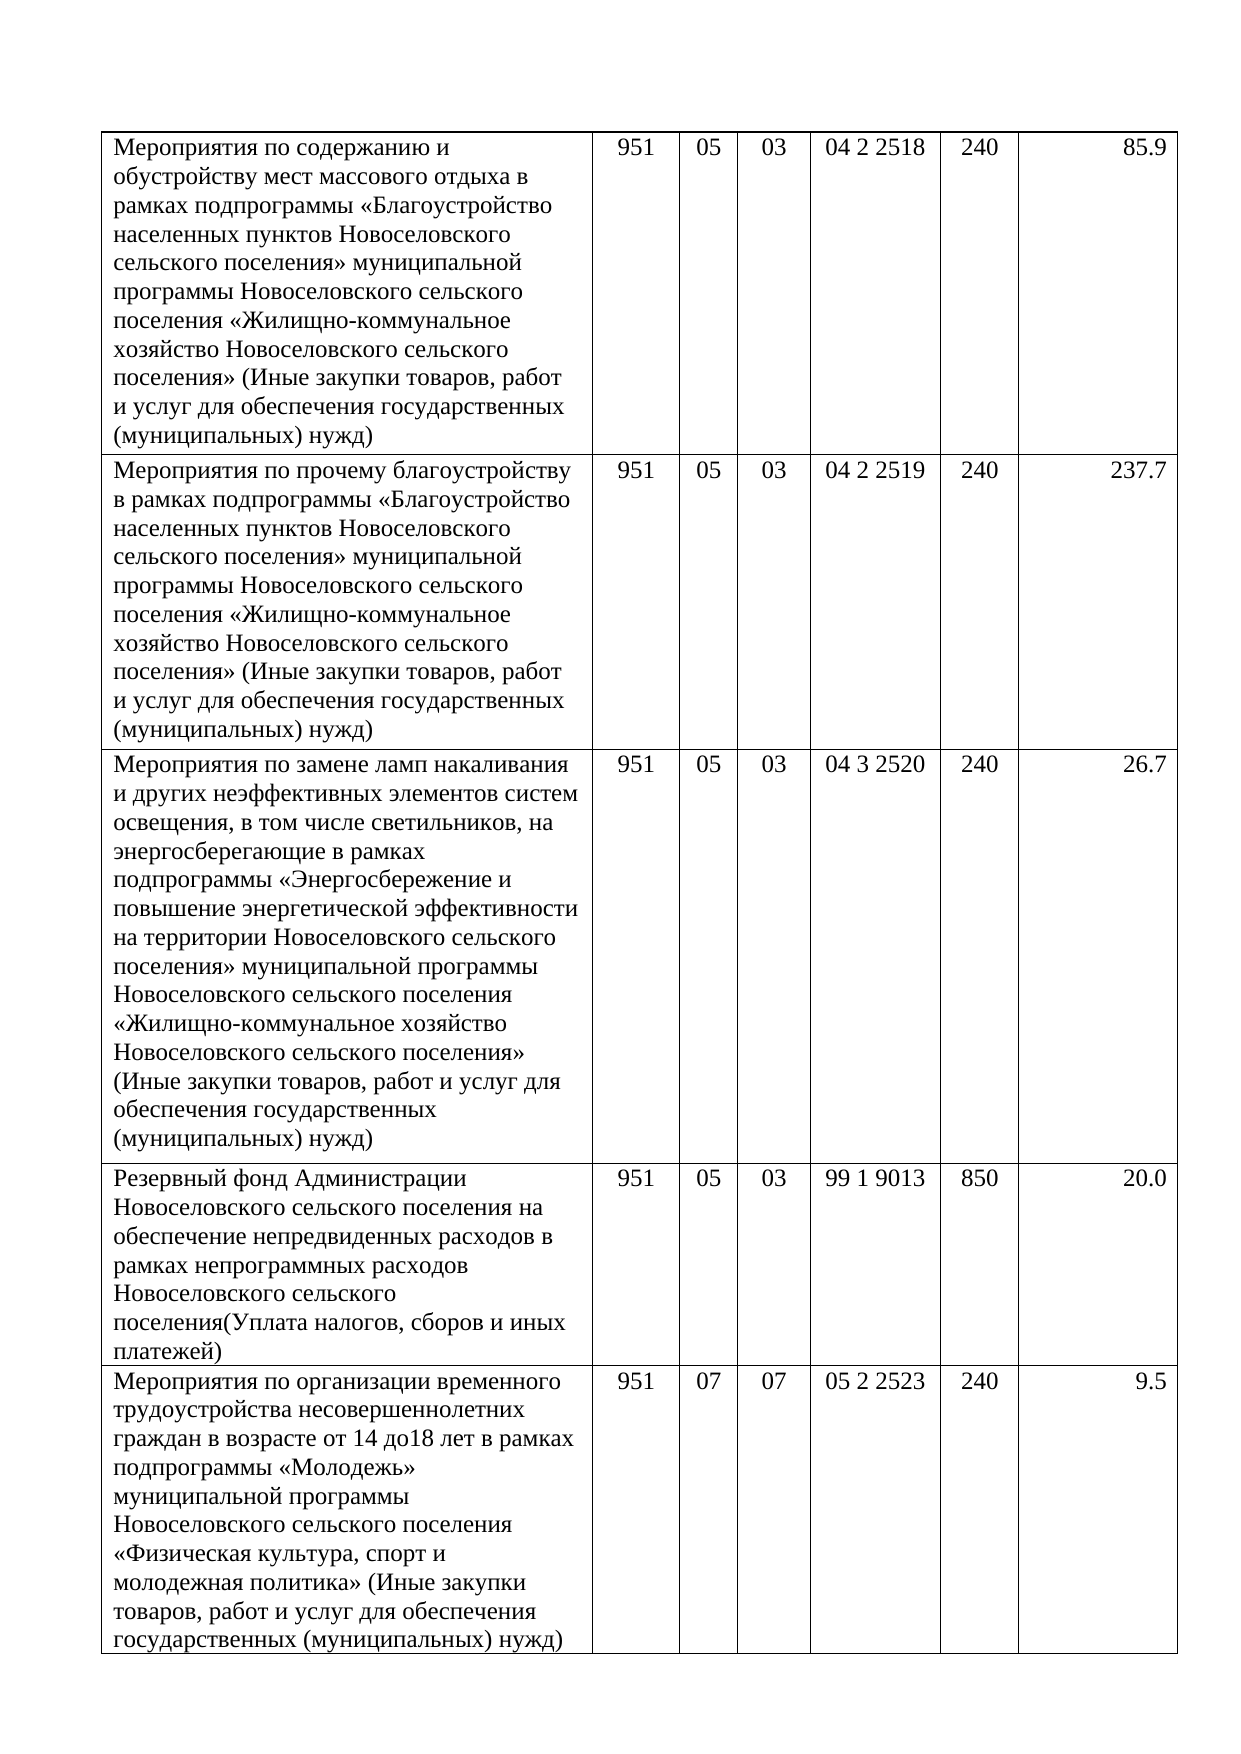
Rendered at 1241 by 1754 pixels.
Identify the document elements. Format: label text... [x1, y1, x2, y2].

table_cell 03 [738, 455, 810, 748]
table_cell 951 [593, 133, 679, 454]
table_cell 240 [941, 455, 1018, 748]
table_cell 951 [593, 750, 679, 1162]
table_cell 05 [680, 750, 737, 1162]
table_cell 9.5 [1019, 1366, 1177, 1653]
table_cell 03 [738, 1164, 810, 1365]
table_cell 951 [593, 1366, 679, 1653]
table_cell 237.7 [1019, 455, 1177, 748]
table_cell Мероприятия по прочему благоустройству в рамках подпрограммы «Благоустройство населенных пунктов Новоселовского сельского поселения» муниципальной программы Новоселовского сельского поселения «Жилищно-коммунальное хозяйство Новоселовского сельского поселения» (Иные закупки товаров, работ и услуг для обеспечения государственных (муниципальных) нужд) [102, 455, 592, 748]
table_cell 04 2 2518 [811, 133, 940, 454]
table_cell Мероприятия по содержанию и обустройству мест массового отдыха в рамках подпрограммы «Благоустройство населенных пунктов Новоселовского сельского поселения» муниципальной программы Новоселовского сельского поселения «Жилищно-коммунальное хозяйство Новоселовского сельского поселения» (Иные закупки товаров, работ и услуг для обеспечения государственных (муниципальных) нужд) [102, 133, 592, 454]
table_cell 05 2 2523 [811, 1366, 940, 1653]
table_cell 05 [680, 455, 737, 748]
table_cell 07 [738, 1366, 810, 1653]
table_cell 03 [738, 133, 810, 454]
table_cell 05 [680, 1164, 737, 1365]
table_cell Мероприятия по организации временного трудоустройства несовершеннолетних граждан в возрасте от 14 до18 лет в рамках подпрограммы «Молодежь» муниципальной программы Новоселовского сельского поселения «Физическая культура, спорт и молодежная политика» (Иные закупки товаров, работ и услуг для обеспечения государственных (муниципальных) нужд) [102, 1366, 592, 1653]
table_cell 240 [941, 750, 1018, 1162]
table_cell 951 [593, 1164, 679, 1365]
table_cell 85.9 [1019, 133, 1177, 454]
table_cell 03 [738, 750, 810, 1162]
table_cell 05 [680, 133, 737, 454]
table_cell 951 [593, 455, 679, 748]
table_cell 240 [941, 1366, 1018, 1653]
table_cell 04 2 2519 [811, 455, 940, 748]
table_cell 04 3 2520 [811, 750, 940, 1162]
table_cell 99 1 9013 [811, 1164, 940, 1365]
table_cell 850 [941, 1164, 1018, 1365]
table_cell Мероприятия по замене ламп накаливания и других неэффективных элементов систем освещения, в том числе светильников, на энергосберегающие в рамках подпрограммы «Энергосбережение и повышение энергетической эффективности на территории Новоселовского сельского поселения» муниципальной программы Новоселовского сельского поселения «Жилищно-коммунальное хозяйство Новоселовского сельского поселения» (Иные закупки товаров, работ и услуг для обеспечения государственных (муниципальных) нужд) [102, 750, 592, 1162]
table_cell 240 [941, 133, 1018, 454]
table_cell Резервный фонд Администрации Новоселовского сельского поселения на обеспечение непредвиденных расходов в рамках непрограммных расходов Новоселовского сельского поселения(Уплата налогов, сборов и иных платежей) [102, 1164, 592, 1365]
table_cell 07 [680, 1366, 737, 1653]
table_cell 20.0 [1019, 1164, 1177, 1365]
table_cell 26.7 [1019, 750, 1177, 1162]
